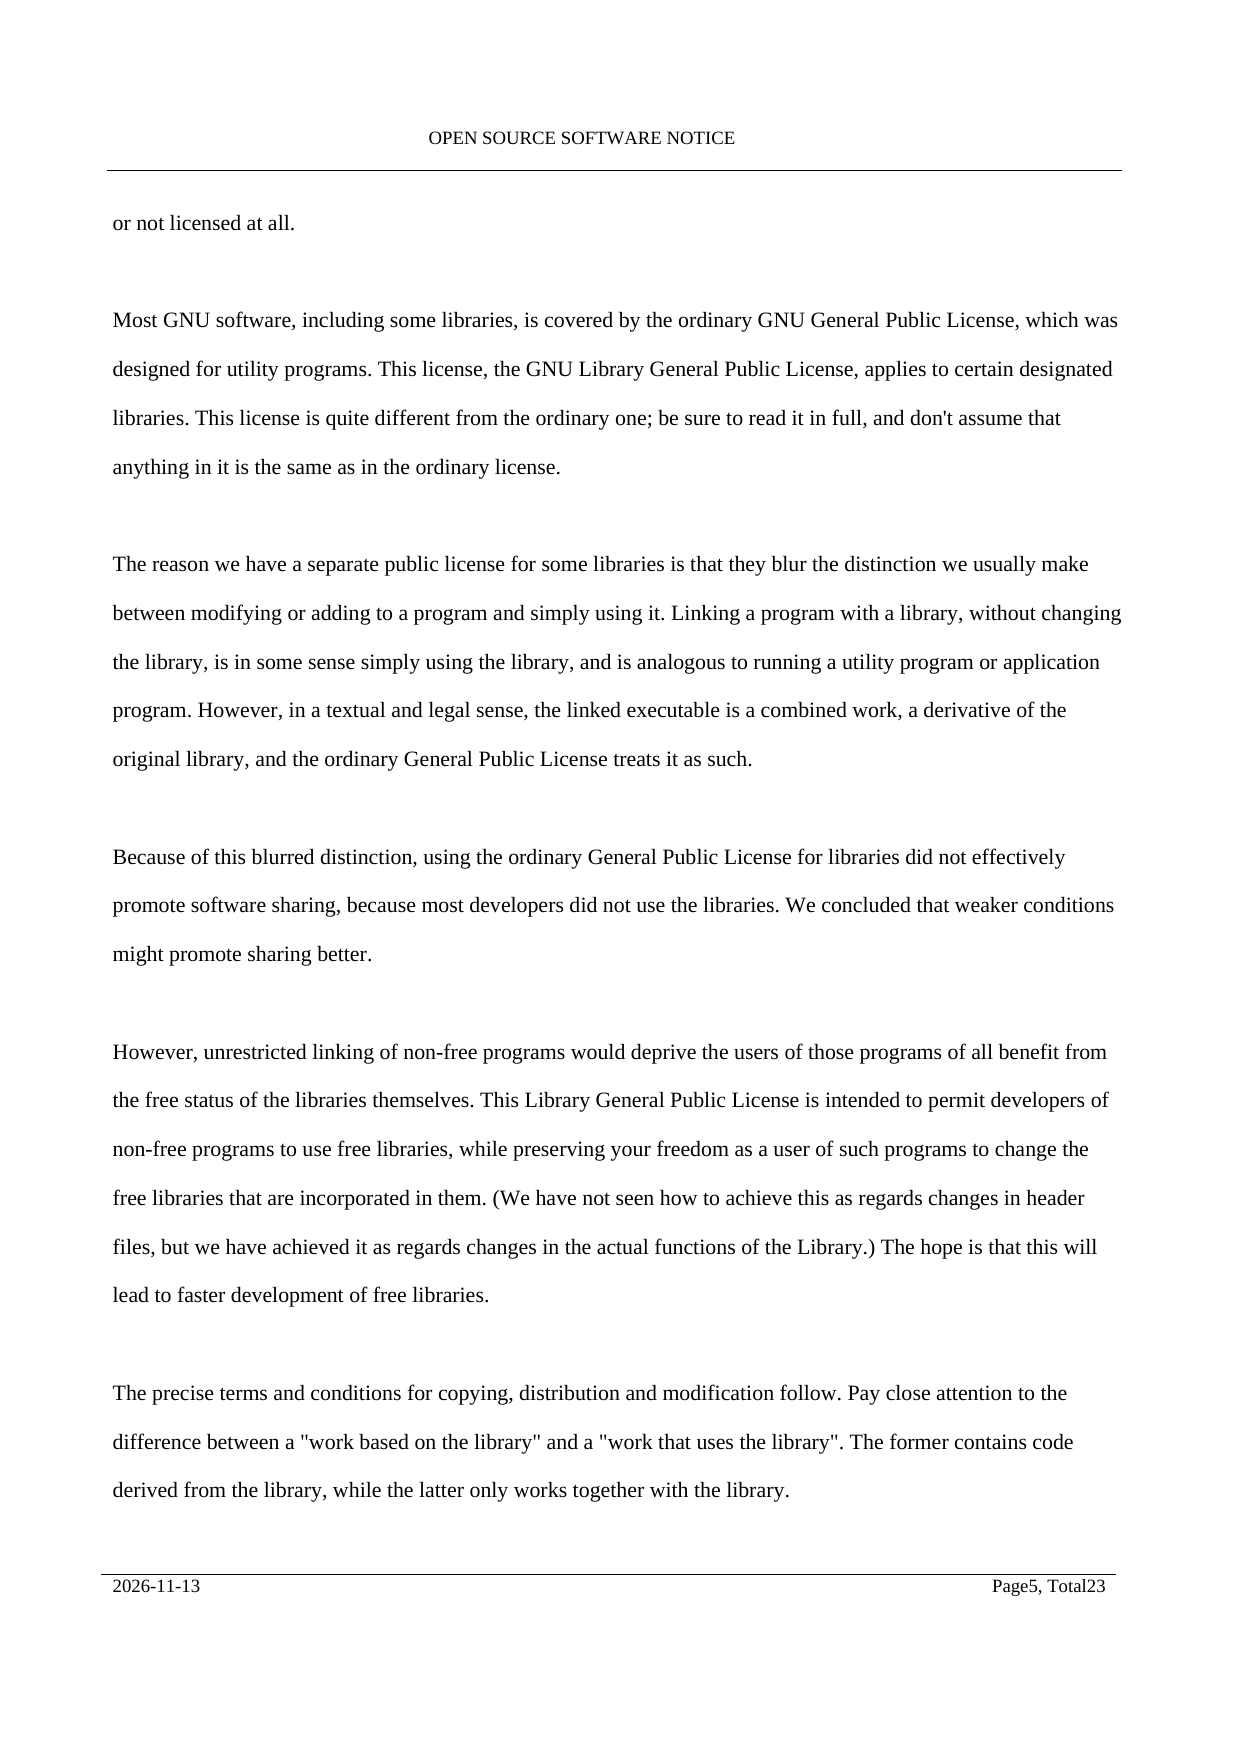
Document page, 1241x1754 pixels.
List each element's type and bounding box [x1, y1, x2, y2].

text [112, 206, 1128, 1506]
